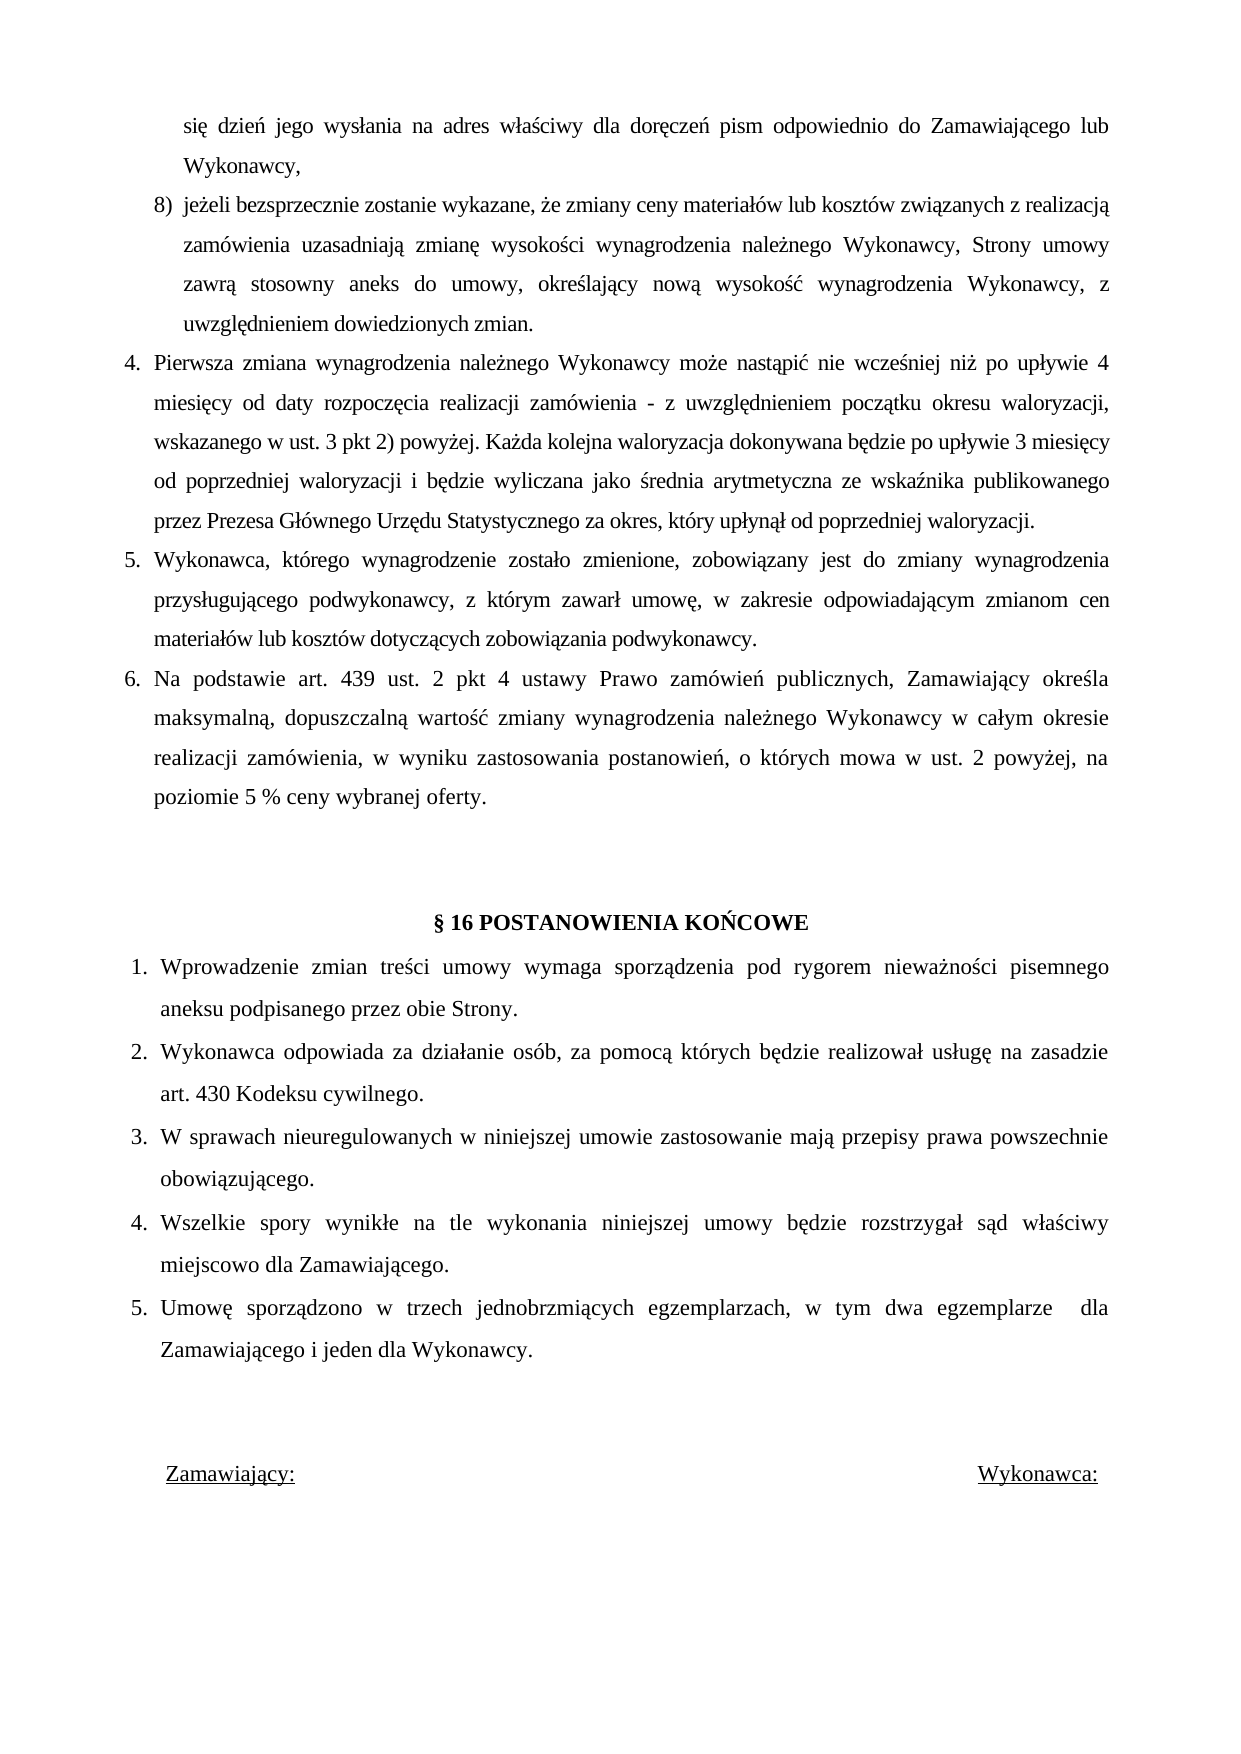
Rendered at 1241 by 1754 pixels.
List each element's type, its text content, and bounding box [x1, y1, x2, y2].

list Wszelkie spory wynikłe na tle wykonania niniejszej umowy będzie rozstrzygał sąd właściwy miejscowo dla Zamawiającego. [131, 1209, 1110, 1277]
list Pierwsza zmiana wynagrodzenia należnego Wykonawcy może nastąpić nie wcześniej niż po upływie 4 miesięcy od daty rozpoczęcia realizacji zamówienia - z uwzględnieniem początku okresu waloryzacji, wskazanego w ust. 3 pkt 2) powyżej. Każda kolejna waloryzacja dokonywana będzie po upływie 3 miesięcy od poprzedniej waloryzacji i będzie wyliczana jako średnia arytmetyczna ze wskaźnika publikowanego przez Prezesa Głównego Urzędu Statystycznego za okres, który upłynął od poprzedniej waloryzacji. [124, 349, 1110, 533]
list jeżeli bezsprzecznie zostanie wykazane, że zmiany ceny materiałów lub kosztów związanych z realizacją zamówienia uzasadniają zmianę wysokości wynagrodzenia należnego Wykonawcy, Strony umowy zawrą stosowny aneks do umowy, określający nową wysokość wynagrodzenia Wykonawcy, z uwzględnieniem dowiedzionych zmian. [154, 191, 1110, 336]
list Umowę sporządzono w trzech jednobrzmiących egzemplarzach, w tym dwa egzemplarze dla Zamawiającego i jeden dla Wykonawcy. [131, 1294, 1110, 1362]
list Wykonawca, którego wynagrodzenie zostało zmienione, zobowiązany jest do zmiany wynagrodzenia przysługującego podwykonawcy, z którym zawarł umowę, w zakresie odpowiadającym zmianom cen materiałów lub kosztów dotyczących zobowiązania podwykonawcy. [124, 546, 1110, 652]
subtitle § 16 POSTANOWIENIA KOŃCOWE [132, 909, 1110, 936]
list W sprawach nieuregulowanych w niniejszej umowie zastosowanie mają przepisy prawa powszechnie obowiązującego. [131, 1123, 1110, 1192]
text Zamawiający: Wykonawca: [124, 1460, 1110, 1486]
list Wykonawca odpowiada za działanie osób, za pomocą których będzie realizował usługę na zasadzie art. 430 Kodeksu cywilnego. [131, 1038, 1110, 1107]
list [154, 112, 1110, 178]
list Wprowadzenie zmian treści umowy wymaga sporządzenia pod rygorem nieważności pisemnego aneksu podpisanego przez obie Strony. [131, 953, 1110, 1021]
list Na podstawie art. 439 ust. 2 pkt 4 ustawy Prawo zamówień publicznych, Zamawiający określa maksymalną, dopuszczalną wartość zmiany wynagrodzenia należnego Wykonawcy w całym okresie realizacji zamówienia, w wyniku zastosowania postanowień, o których mowa w ust. 2 powyżej, na poziomie 5 % ceny wybranej oferty. [124, 665, 1110, 810]
